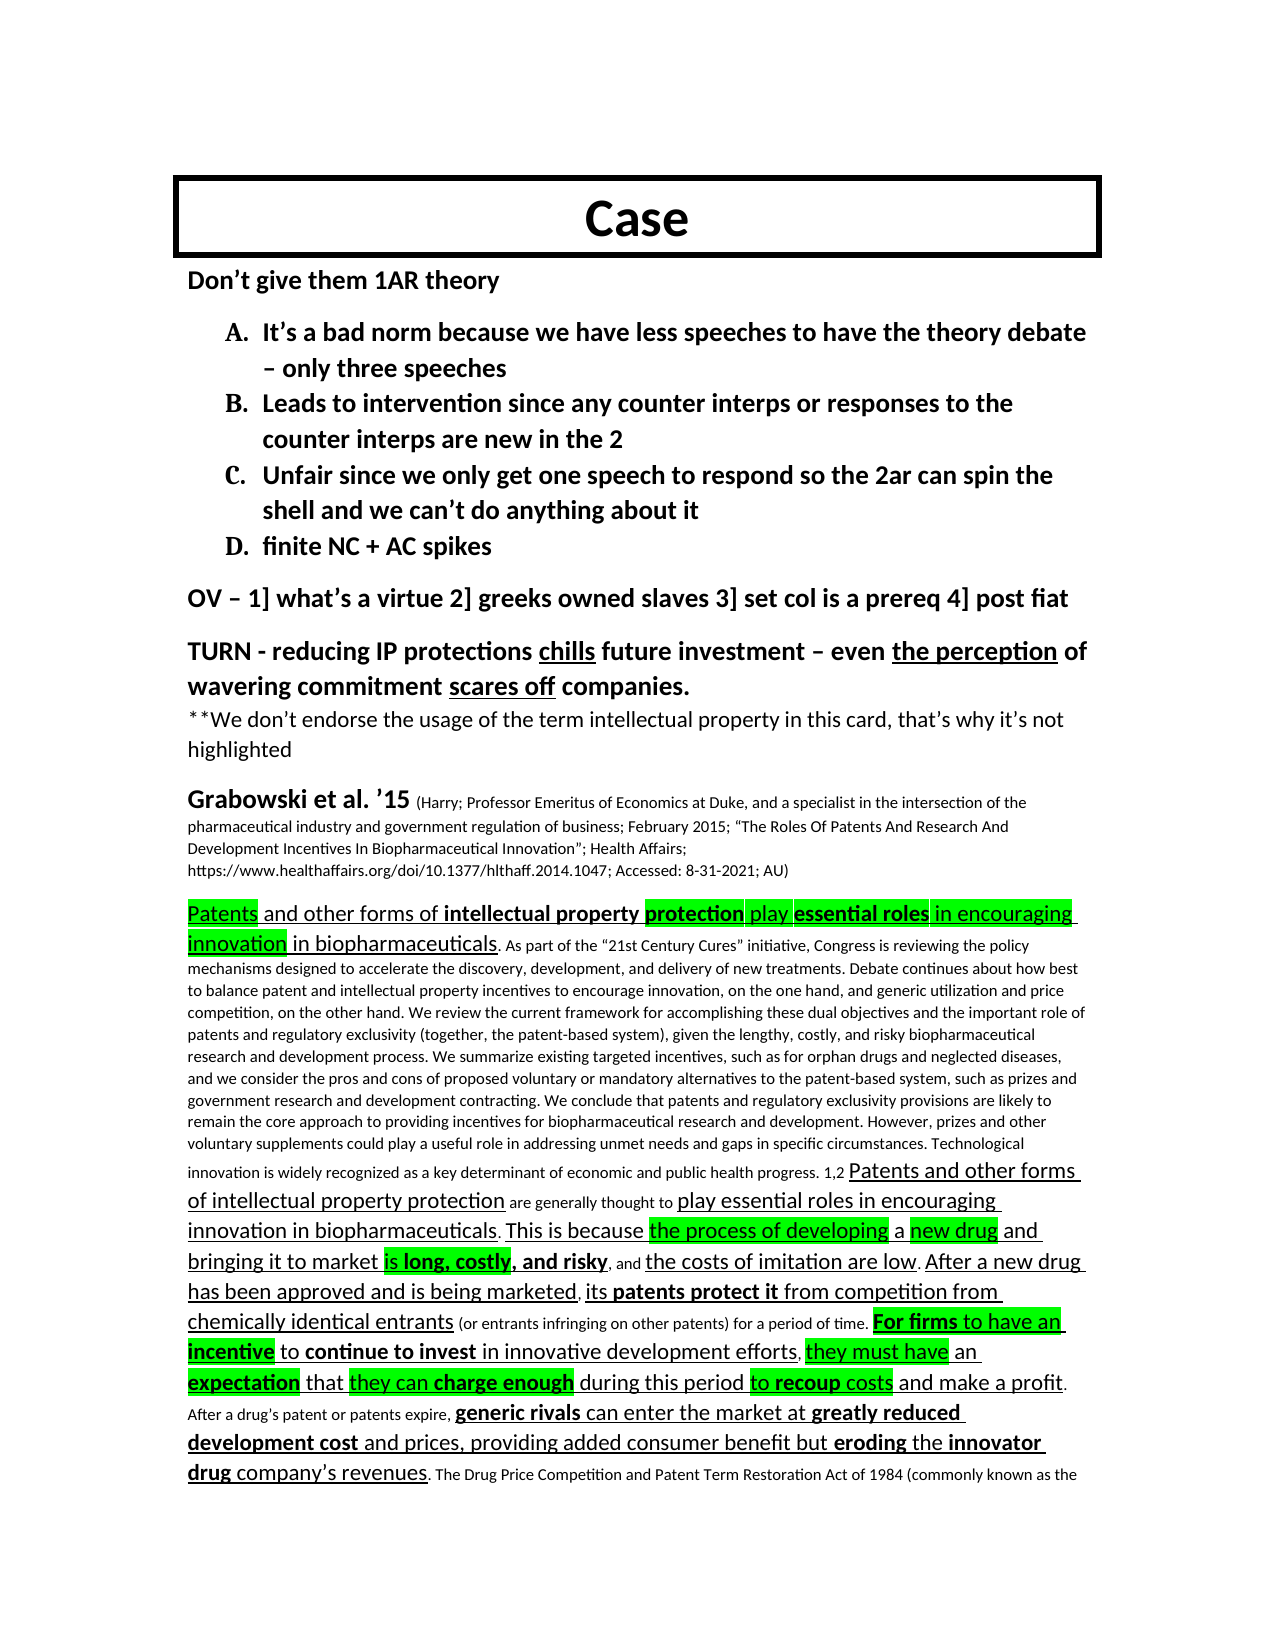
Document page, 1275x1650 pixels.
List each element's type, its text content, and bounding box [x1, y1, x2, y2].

list It’s a bad norm because we have less speeches to have the theory debate – only three speeches [225, 315, 1087, 384]
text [187, 899, 1087, 1486]
text Don’t give them 1AR theory [187, 263, 1087, 296]
subtitle TURN - reducing IP protections chills future investment – even the perception of wavering commitment scares off companies. [187, 634, 1087, 702]
list Unfair since we only get one speech to respond so the 2ar can spin the shell and we can’t do anything about it [225, 458, 1087, 526]
list finite NC + AC spikes [225, 529, 1087, 562]
text Grabowski et al. ’15 (Harry; Professor Emeritus of Economics at Duke, and a specialist in the intersection of the pharmaceutical industry and government regulation of business; February 2015; “The Roles Of Patents And Research And Development Incentives In Biopharmaceutical Innovation”; Health Affairs; https://www.healthaffairs.org/doi/10.1377/hlthaff.2014.1047; Accessed: 8-31-2021; AU) [187, 782, 1087, 881]
list Leads to intervention since any counter interps or responses to the counter interps are new in the 2 [225, 387, 1087, 455]
text OV – 1] what’s a virtue 2] greeks owned slaves 3] set col is a prereq 4] post fiat [187, 581, 1087, 614]
text **We don’t endorse the usage of the term intellectual property in this card, that’s why it’s not highlighted [187, 705, 1087, 763]
subtitle Case [179, 181, 1096, 252]
